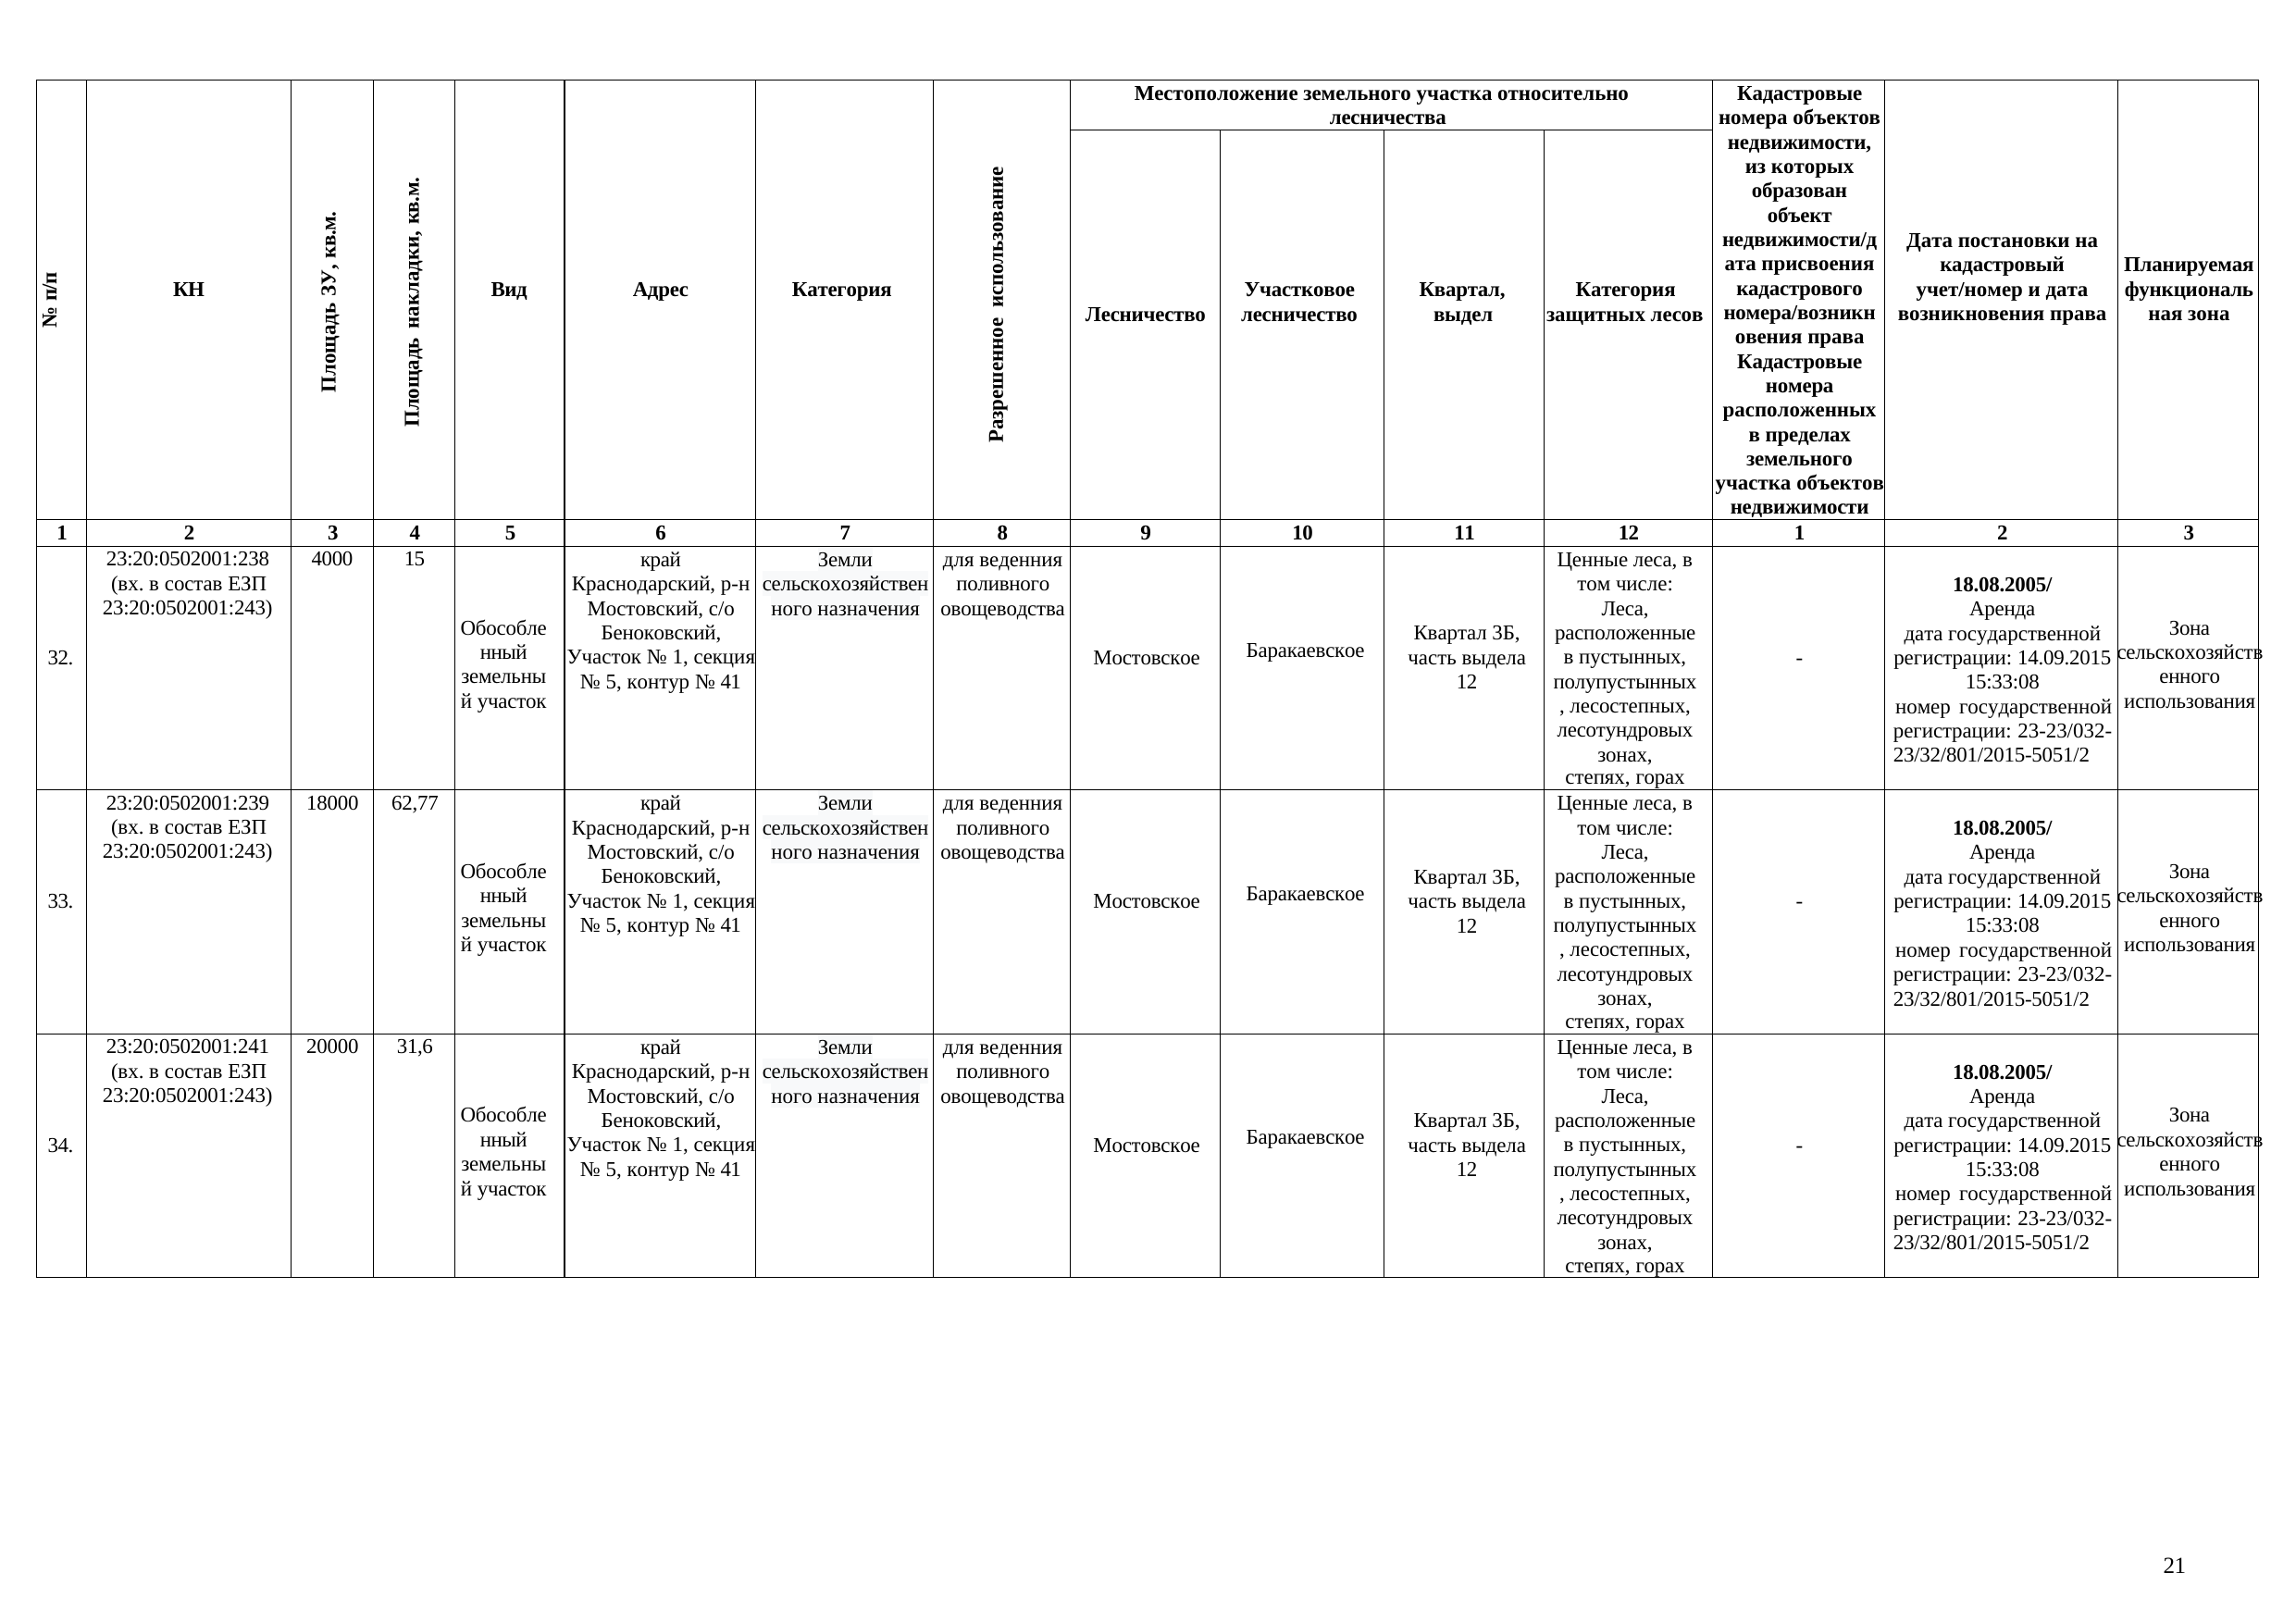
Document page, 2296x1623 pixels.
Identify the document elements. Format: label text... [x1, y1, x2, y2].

table_header КН [87, 81, 291, 519]
table_header Планируемая функциональ ная зона [2118, 81, 2258, 519]
table_cell 8 [934, 520, 1070, 546]
table_header № п/п [37, 81, 86, 519]
table_cell 18.08.2005/ Аренда дата государственной регистрации: 14.09.2015 15:33:08 номер государственной регистрации: 23-23/032- 23/32/801/2015-5051/2 [1885, 790, 2117, 1034]
table_cell 11 [1384, 520, 1544, 546]
table_header Адрес [565, 81, 755, 519]
table_cell Зона сельскохозяйств енного использования [2118, 790, 2258, 1034]
table_header Местоположение земельного участка относительно лесничества [1071, 81, 1712, 130]
table_cell - [1713, 1035, 1884, 1277]
table_cell Мостовское [1071, 1035, 1220, 1277]
table_cell для веденния поливного овощеводства [934, 547, 1070, 789]
table_header Категория [756, 81, 933, 519]
table_cell Зона сельскохозяйств енного использования [2118, 547, 2258, 789]
table_header Дата постановки на кадастровый учет/номер и дата возникновения права [1885, 81, 2117, 519]
table_cell Участковое лесничество [1221, 130, 1384, 519]
table_cell Обособле нный земельны й участок [455, 547, 564, 789]
table_header Вид [455, 81, 564, 519]
table_cell Земли сельскохозяйствен ного назначения [756, 790, 933, 1034]
table_cell Земли сельскохозяйствен ного назначения [756, 1035, 933, 1277]
table_cell 4 [374, 520, 454, 546]
table_cell 3 [292, 520, 373, 546]
table_cell 33. [37, 790, 86, 1034]
table_cell Обособле нный земельны й участок [455, 1035, 564, 1277]
table_cell Земли сельскохозяйствен ного назначения [756, 547, 933, 789]
table_cell 18.08.2005/ Аренда дата государственной регистрации: 14.09.2015 15:33:08 номер государственной регистрации: 23-23/032- 23/32/801/2015-5051/2 [1885, 547, 2117, 789]
table_cell - [1713, 547, 1884, 789]
table_header Площадь ЗУ, кв.м. [292, 81, 373, 519]
table_cell 10 [1221, 520, 1384, 546]
table_cell край Краснодарский, р-н Мостовский, с/о Беноковский, Участок № 1, секция № 5, контур № 41 [565, 1035, 755, 1277]
table_cell Баракаевское [1221, 1035, 1384, 1277]
table_cell Квартал 3Б, часть выдела 12 [1384, 1035, 1544, 1277]
table_cell Мостовское [1071, 790, 1220, 1034]
table_cell Квартал, выдел [1384, 130, 1544, 519]
table_cell Обособле нный земельны й участок [455, 790, 564, 1034]
table_cell край Краснодарский, р-н Мостовский, с/о Беноковский, Участок № 1, секция № 5, контур № 41 [565, 790, 755, 1034]
table_cell 18000 [292, 790, 373, 1034]
table_cell 6 [565, 520, 755, 546]
table_cell 32. [37, 547, 86, 789]
table_header Площадь накладки, кв.м. [374, 81, 454, 519]
table_cell 20000 [292, 1035, 373, 1277]
table_cell Квартал 3Б, часть выдела 12 [1384, 547, 1544, 789]
table_cell 23:20:0502001:239 (вх. в состав ЕЗП 23:20:0502001:243) [87, 790, 291, 1034]
table_cell 2 [87, 520, 291, 546]
table_cell Ценные леса, в том числе: Леса, расположенные в пустынных, полупустынных , лесостепных, лесотундровых зонах, степях, горах [1545, 790, 1712, 1034]
table_cell Квартал 3Б, часть выдела 12 [1384, 790, 1544, 1034]
table_cell Зона сельскохозяйств енного использования [2118, 1035, 2258, 1277]
table_cell 4000 [292, 547, 373, 789]
table_cell для веденния поливного овощеводства [934, 790, 1070, 1034]
table_header Разрешенное использование [934, 81, 1070, 519]
table_cell край Краснодарский, р-н Мостовский, с/о Беноковский, Участок № 1, секция № 5, контур № 41 [565, 547, 755, 789]
table_cell 1 [1713, 520, 1884, 546]
table_cell 1 [37, 520, 86, 546]
table_cell 15 [374, 547, 454, 789]
table_cell Лесничество [1071, 130, 1220, 519]
table_cell 31,6 [374, 1035, 454, 1277]
table_cell 5 [455, 520, 564, 546]
table_cell 9 [1071, 520, 1220, 546]
table_cell Мостовское [1071, 547, 1220, 789]
table_cell 12 [1545, 520, 1712, 546]
table_header Кадастровые номера объектов недвижимости, из которых образован объект недвижимости/д ата присвоения кадастрового номера/возникн овения права Кадастровые номера расположенных в пределах земельного участка объектов недвижимости [1713, 81, 1884, 519]
table_cell 7 [756, 520, 933, 546]
table_cell 18.08.2005/ Аренда дата государственной регистрации: 14.09.2015 15:33:08 номер государственной регистрации: 23-23/032- 23/32/801/2015-5051/2 [1885, 1035, 2117, 1277]
table_cell Ценные леса, в том числе: Леса, расположенные в пустынных, полупустынных , лесостепных, лесотундровых зонах, степях, горах [1545, 547, 1712, 789]
table_cell Категория защитных лесов [1545, 130, 1712, 519]
table_cell - [1713, 790, 1884, 1034]
table_cell 2 [1885, 520, 2117, 546]
table_cell 34. [37, 1035, 86, 1277]
table_cell 23:20:0502001:241 (вх. в состав ЕЗП 23:20:0502001:243) [87, 1035, 291, 1277]
table_cell 23:20:0502001:238 (вх. в состав ЕЗП 23:20:0502001:243) [87, 547, 291, 789]
table_cell Баракаевское [1221, 547, 1384, 789]
table_cell Ценные леса, в том числе: Леса, расположенные в пустынных, полупустынных , лесостепных, лесотундровых зонах, степях, горах [1545, 1035, 1712, 1277]
table_cell 62,77 [374, 790, 454, 1034]
table_cell Баракаевское [1221, 790, 1384, 1034]
table_cell для веденния поливного овощеводства [934, 1035, 1070, 1277]
table_cell 3 [2118, 520, 2258, 546]
